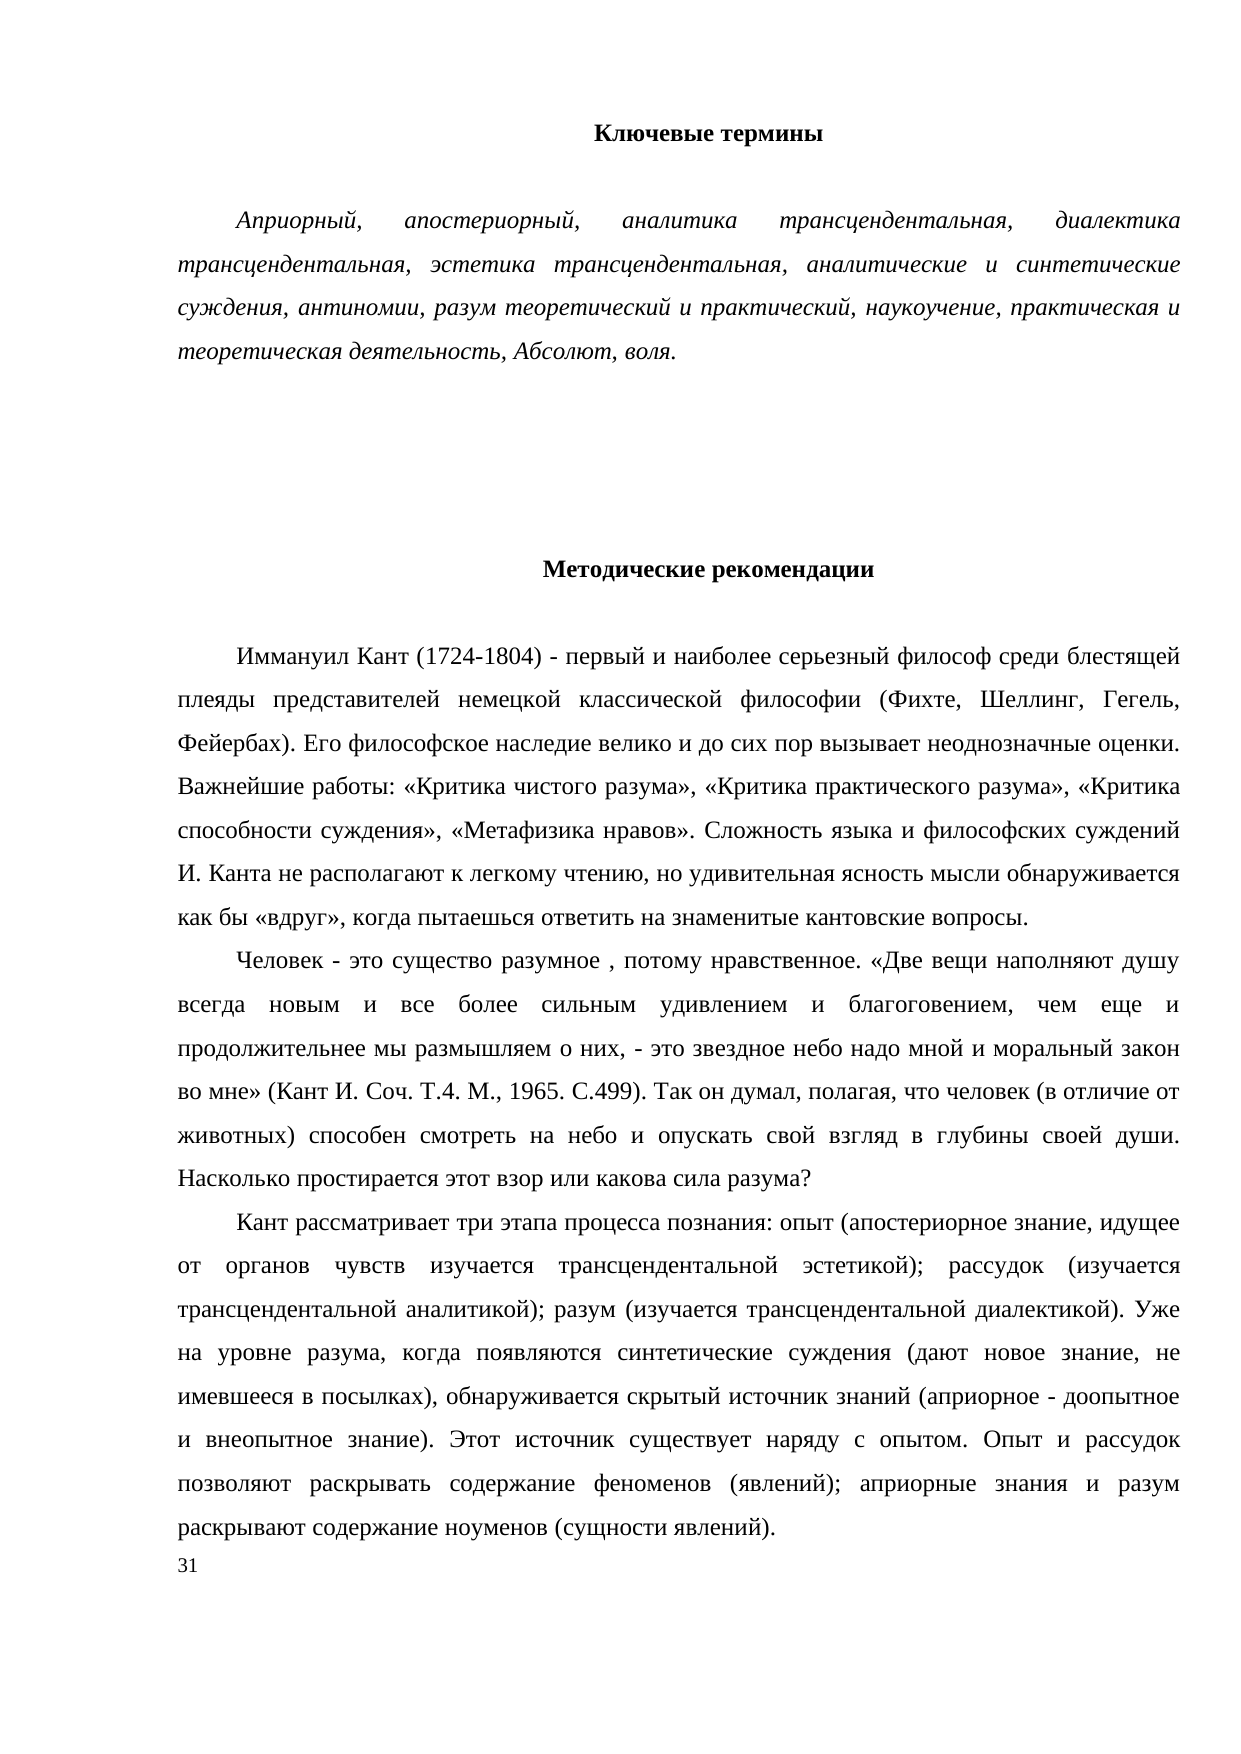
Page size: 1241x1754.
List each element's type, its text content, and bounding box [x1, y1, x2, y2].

subtitle Ключевые термины [177, 118, 1181, 147]
text Априорный, апостериорный, аналитика трансцендентальная, диалектика трансцендентальная, эстетика трансцендентальная, аналитические и синтетические суждения, антиномии, разум теоретический и практический, наукоучение, практическая и теоретическая деятельность, Абсолют, воля. [177, 205, 1181, 365]
text Человек - это существо разумное , потому нравственное. «Две вещи наполняют душу всегда новым и все более сильным удивлением и благоговением, чем еще и продолжительнее мы размышляем о них, - это звездное небо надо мной и моральный закон во мне» (Кант И. Соч. Т.4. М., 1965. С.499). Так он думал, полагая, что человек (в отличие от животных) способен смотреть на небо и опускать свой взгляд в глубины своей души. Насколько простирается этот взор или какова сила разума? [177, 945, 1181, 1192]
subtitle Методические рекомендации [177, 553, 1181, 583]
text Иммануил Кант (1724-1804) - первый и наиболее серьезный философ среди блестящей плеяды представителей немецкой классической философии (Фихте, Шеллинг, Гегель, Фейербах). Его философское наследие велико и до сих пор вызывает неоднозначные оценки. Важнейшие работы: «Критика чистого разума», «Критика практического разума», «Критика способности суждения», «Метафизика нравов». Сложность языка и философских суждений И. Канта не располагают к легкому чтению, но удивительная ясность мысли обнаруживается как бы «вдруг», когда пытаешься ответить на знаменитые кантовские вопросы. [177, 641, 1181, 931]
text Кант рассматривает три этапа процесса познания: опыт (апостериорное знание, идущее от органов чувств изучается трансцендентальной эстетикой); рассудок (изучается трансцендентальной аналитикой); разум (изучается трансцендентальной диалектикой). Уже на уровне разума, когда появляются синтетические суждения (дают новое знание, не имевшееся в посылках), обнаруживается скрытый источник знаний (априорное - доопытное и внеопытное знание). Этот источник существует наряду с опытом. Опыт и рассудок позволяют раскрывать содержание феноменов (явлений); априорные знания и разум раскрывают содержание ноуменов (сущности явлений). [177, 1207, 1181, 1541]
